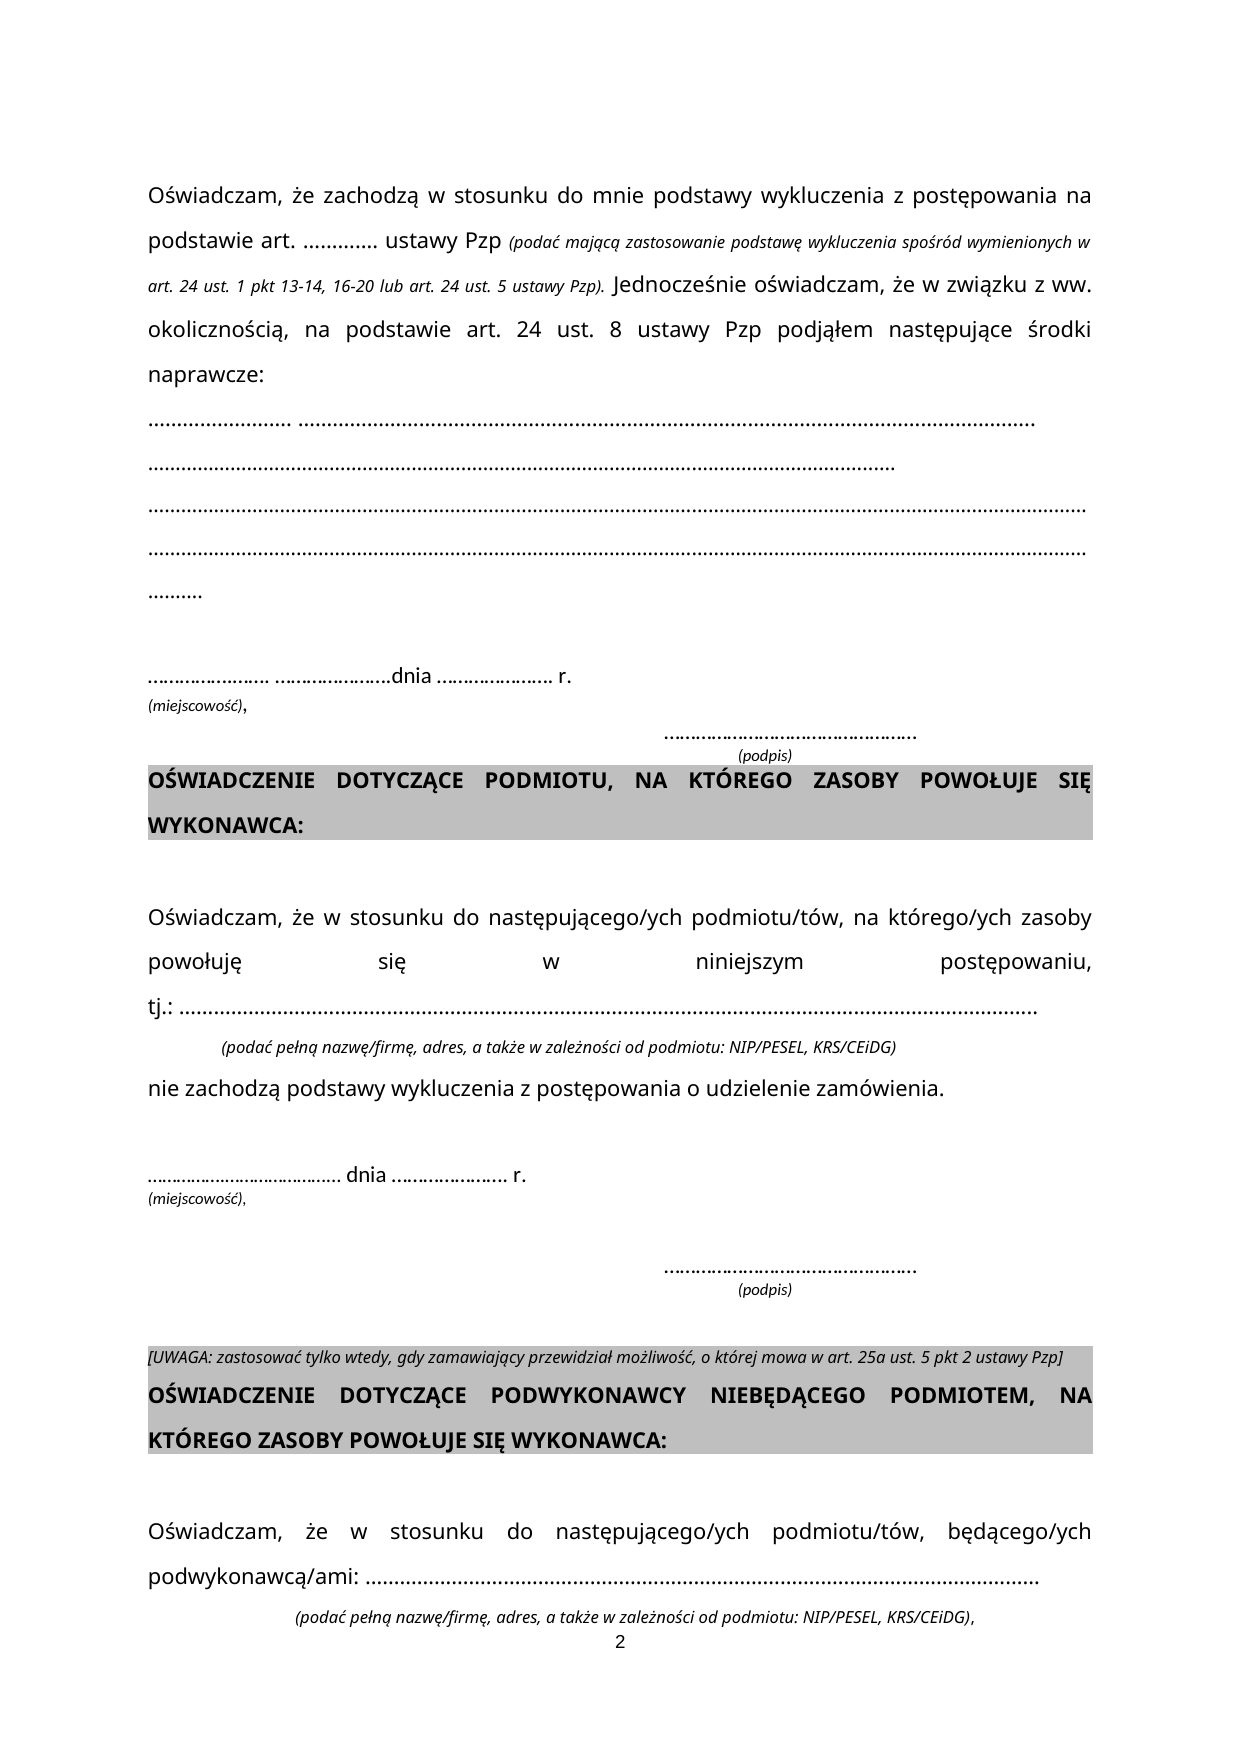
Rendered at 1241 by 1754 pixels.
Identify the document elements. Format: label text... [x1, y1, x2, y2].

text (podpis) [738, 1279, 1093, 1299]
text Oświadczam, że zachodzą w stosunku do mnie podstawy wykluczenia z postępowania na podstawie art. …………. ustawy Pzp (podać mającą zastosowanie podstawę wykluczenia spośród wymienionych w art. 24 ust. 1 pkt 13-14, 16-20 lub art. 24 ust. 5 ustawy Pzp). Jednocześnie oświadczam, że w związku z ww. okolicznością, na podstawie art. 24 ust. 8 ustawy Pzp podjąłem następujące środki naprawcze: [148, 180, 1093, 388]
text …………….…………………... dnia …………………. r. [148, 1160, 1093, 1188]
text Oświadczam, że w stosunku do następującego/ych podmiotu/tów, będącego/ych podwykonawcą/ami: ……………………………………………………………………..….…………………………… [148, 1516, 1093, 1591]
text OŚWIADCZENIE DOTYCZĄCE PODMIOTU, NA KTÓREGO ZASOBY POWOŁUJE SIĘ WYKONAWCA: [148, 765, 1093, 840]
text ………………………………………… [148, 717, 1093, 745]
text …………………………………………………………………………………………..…………………...........………………………………………………………………………………………………………………………………………………………………………………………………………………………………………………………………………………………………………………………. [148, 448, 1093, 604]
text ………………………………………… [148, 1251, 1093, 1279]
text OŚWIADCZENIE DOTYCZĄCE PODWYKONAWCY NIEBĘDĄCEGO PODMIOTEM, NA KTÓREGO ZASOBY POWOŁUJE SIĘ WYKONAWCA: [148, 1380, 1093, 1454]
text ……………………. ……………………………………………………………………………………………………………….. [148, 403, 1093, 433]
text (podać pełną nazwę/firmę, adres, a także w zależności od podmiotu: NIP/PESEL, KRS/CEiDG) [148, 1036, 1093, 1058]
text nie zachodzą podstawy wykluczenia z postępowania o udzielenie zamówienia. [148, 1073, 1093, 1102]
text (podpis) [738, 745, 1093, 765]
text (miejscowość), [148, 689, 1093, 717]
text [UWAGA: zastosować tylko wtedy, gdy zamawiający przewidział możliwość, o której mowa w art. 25a ust. 5 pkt 2 ustawy Pzp] [148, 1346, 1093, 1369]
text Oświadczam, że w stosunku do następującego/ych podmiotu/tów, na którego/ych zasoby powołuję się w niniejszym postępowaniu, tj.: ………………………………………………………………………………………………………………………………….. [148, 902, 1093, 1021]
text (miejscowość), [148, 1188, 1093, 1208]
text …………….……. ………………….dnia …………………. r. [148, 661, 1093, 689]
text (podać pełną nazwę/firmę, adres, a także w zależności od podmiotu: NIP/PESEL, KRS/CEiDG), [148, 1606, 1093, 1628]
